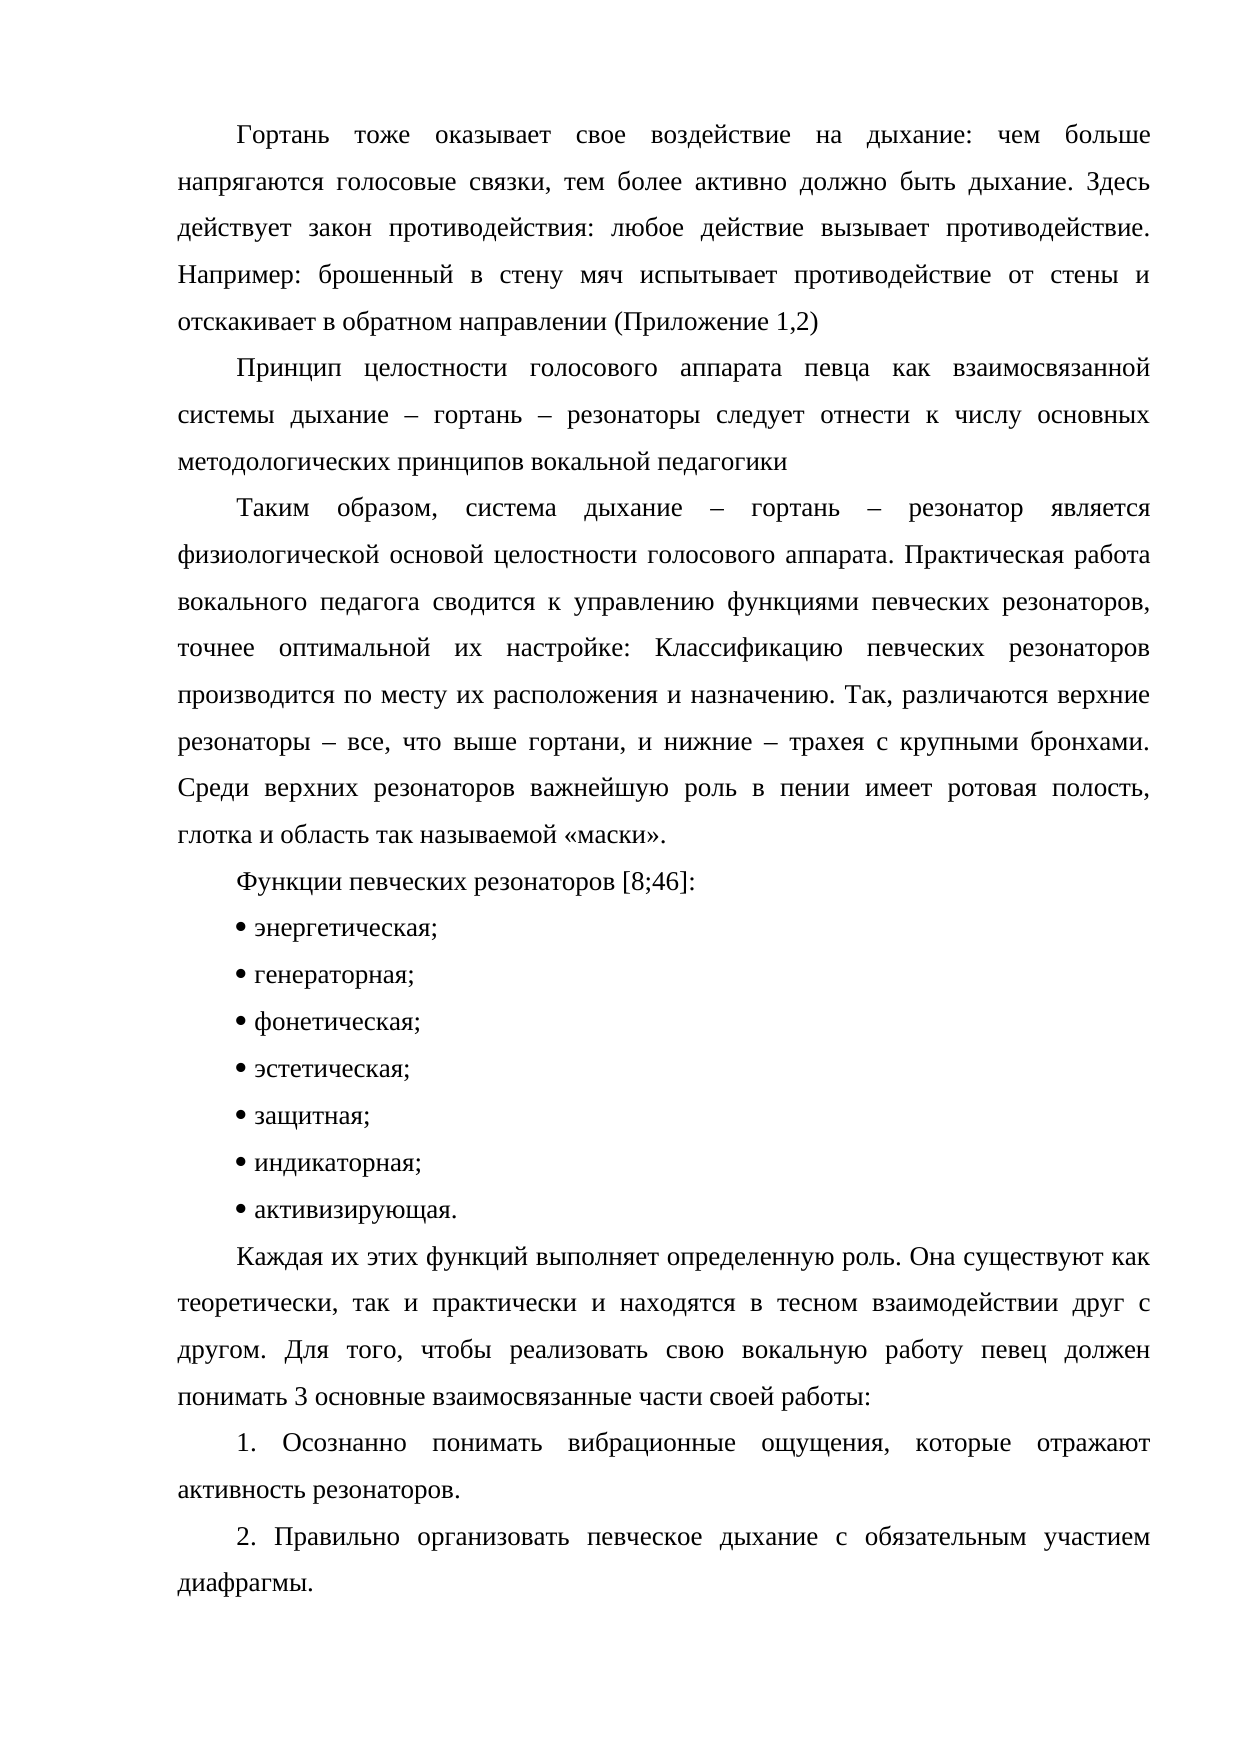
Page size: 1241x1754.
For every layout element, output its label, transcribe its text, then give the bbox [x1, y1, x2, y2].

text ​ генераторная; [177, 958, 1152, 989]
text ​ индикаторная; [177, 1146, 1152, 1177]
text ​ эстетическая; [177, 1052, 1152, 1083]
text ​ энергетическая; [177, 911, 1152, 943]
text 1.​ Осознанно понимать вибрационные ощущения, которые отражают активность резонаторов. [177, 1426, 1152, 1504]
text Функции певческих резонаторов [8;46]: [177, 865, 1152, 896]
text Таким образом, система дыхание – гортань – резонатор является физиологической основой целостности голосового аппарата. Практическая работа вокального педагога сводится к управлению функциями певческих резонаторов, точнее оптимальной их настройке: Классификацию певческих резонаторов производится по месту их расположения и назначению. Так, различаются верхние резонаторы – все, что выше гортани, и нижние – трахея с крупными бронхами. Среди верхних резонаторов важнейшую роль в пении имеет ротовая полость, глотка и область так называемой «маски». [177, 491, 1152, 849]
text ​ активизирующая. [177, 1193, 1152, 1224]
text Гортань тоже оказывает свое воздействие на дыхание: чем больше напрягаются голосовые связки, тем более активно должно быть дыхание. Здесь действует закон противодействия: любое действие вызывает противодействие. Например: брошенный в стену мяч испытывает противодействие от стены и отскакивает в обратном направлении (Приложение 1,2) [177, 118, 1152, 336]
text Принцип целостности голосового аппарата певца как взаимосвязанной системы дыхание – гортань – резонаторы следует отнести к числу основных методологических принципов вокальной педагогики [177, 351, 1152, 476]
text ​ защитная; [177, 1099, 1152, 1130]
text 2.​ Правильно организовать певческое дыхание с обязательным участием диафрагмы. [177, 1519, 1152, 1597]
text Каждая их этих функций выполняет определенную роль. Она существуют как теоретически, так и практически и находятся в тесном взаимодействии друг с другом. Для того, чтобы реализовать свою вокальную работу певец должен понимать 3 основные взаимосвязанные части своей работы: [177, 1239, 1152, 1411]
text ​ фонетическая; [177, 1005, 1152, 1036]
